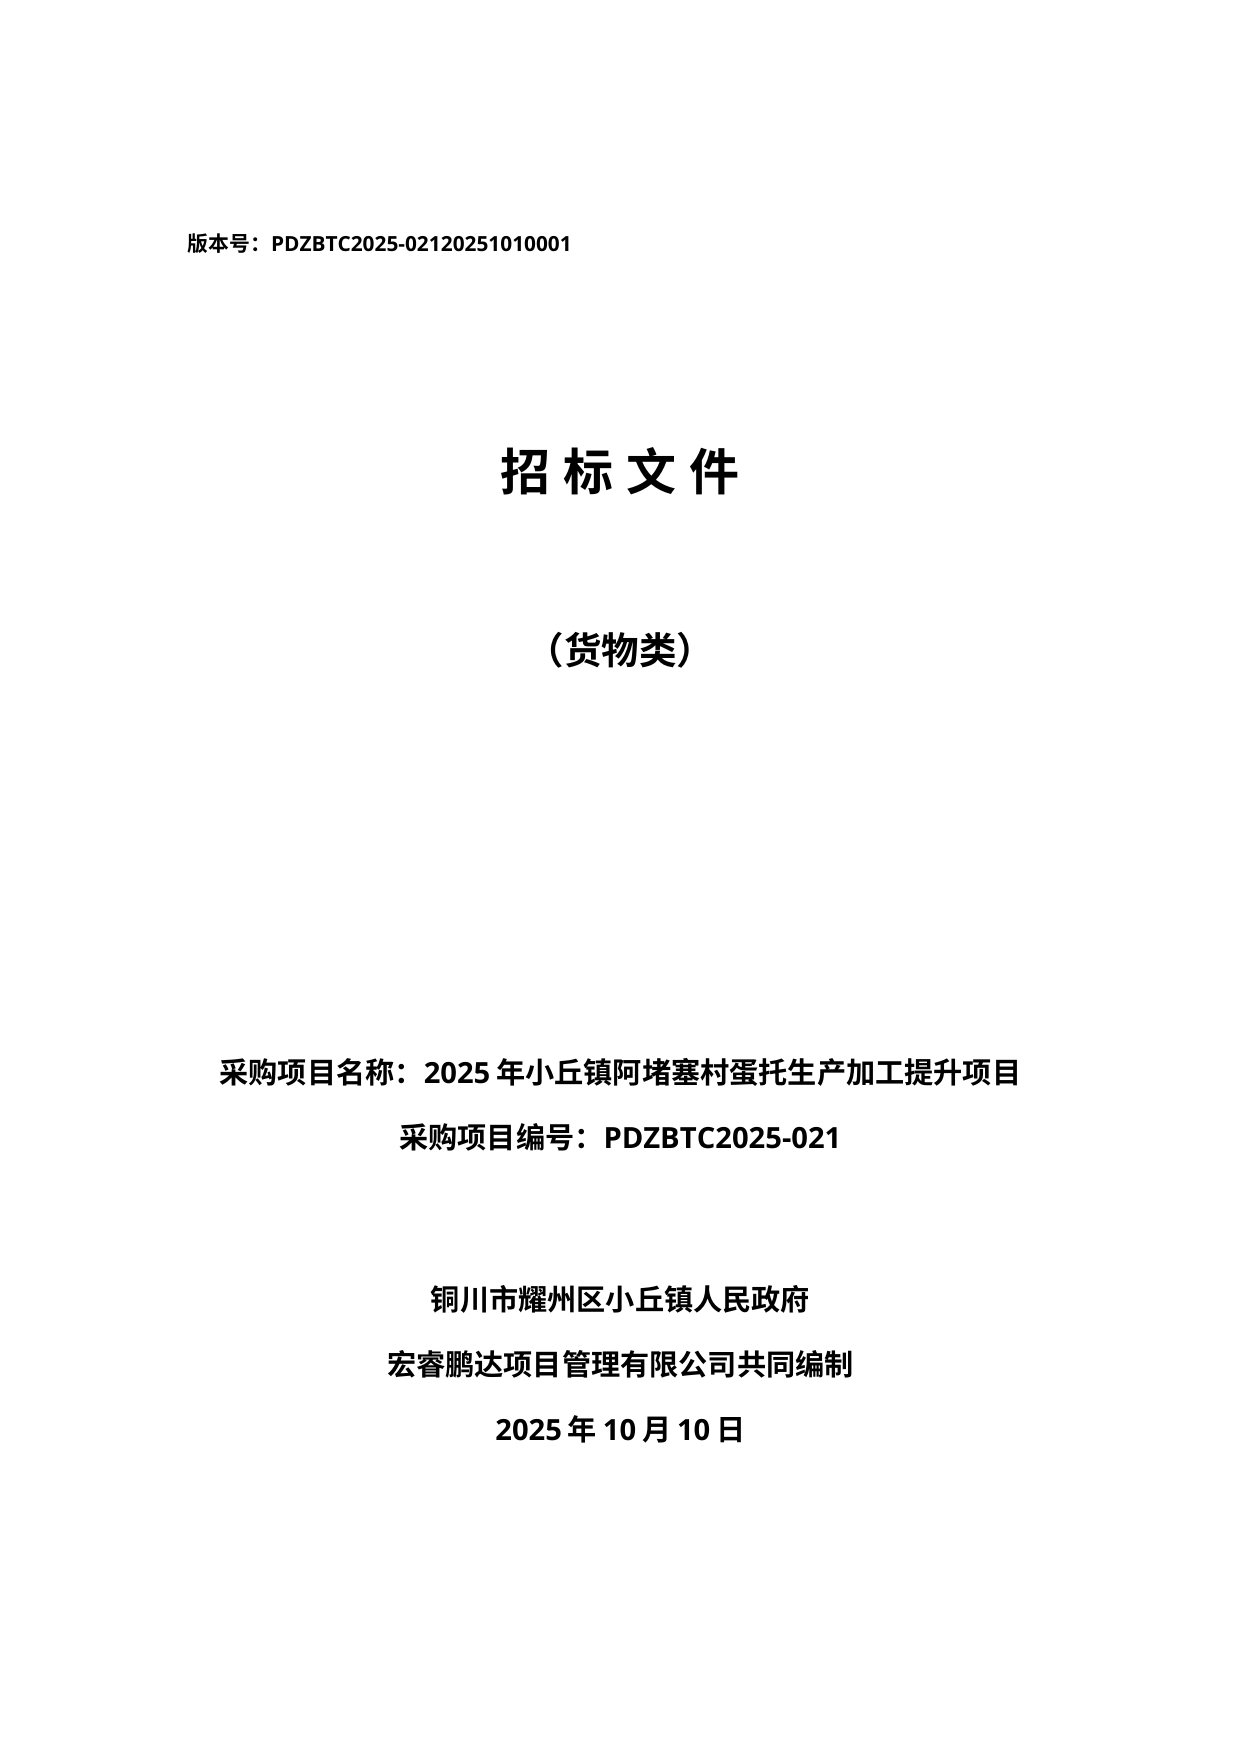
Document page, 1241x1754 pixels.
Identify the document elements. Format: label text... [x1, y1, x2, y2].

text 招 标 文 件 [187, 422, 1053, 617]
text 铜川市耀州区小丘镇人民政府 [187, 1267, 1053, 1332]
text 宏睿鹏达项目管理有限公司共同编制 [187, 1332, 1053, 1397]
text （货物类） [187, 617, 1053, 1039]
text 采购项目编号：PDZBTC2025-021 [187, 1104, 1053, 1267]
text 2025年10月10日 [187, 1397, 1053, 1462]
text 采购项目名称：2025年小丘镇阿堵塞村蛋托生产加工提升项目 [187, 1039, 1053, 1104]
text 版本号：PDZBTC2025-02120251010001 [187, 227, 1053, 422]
